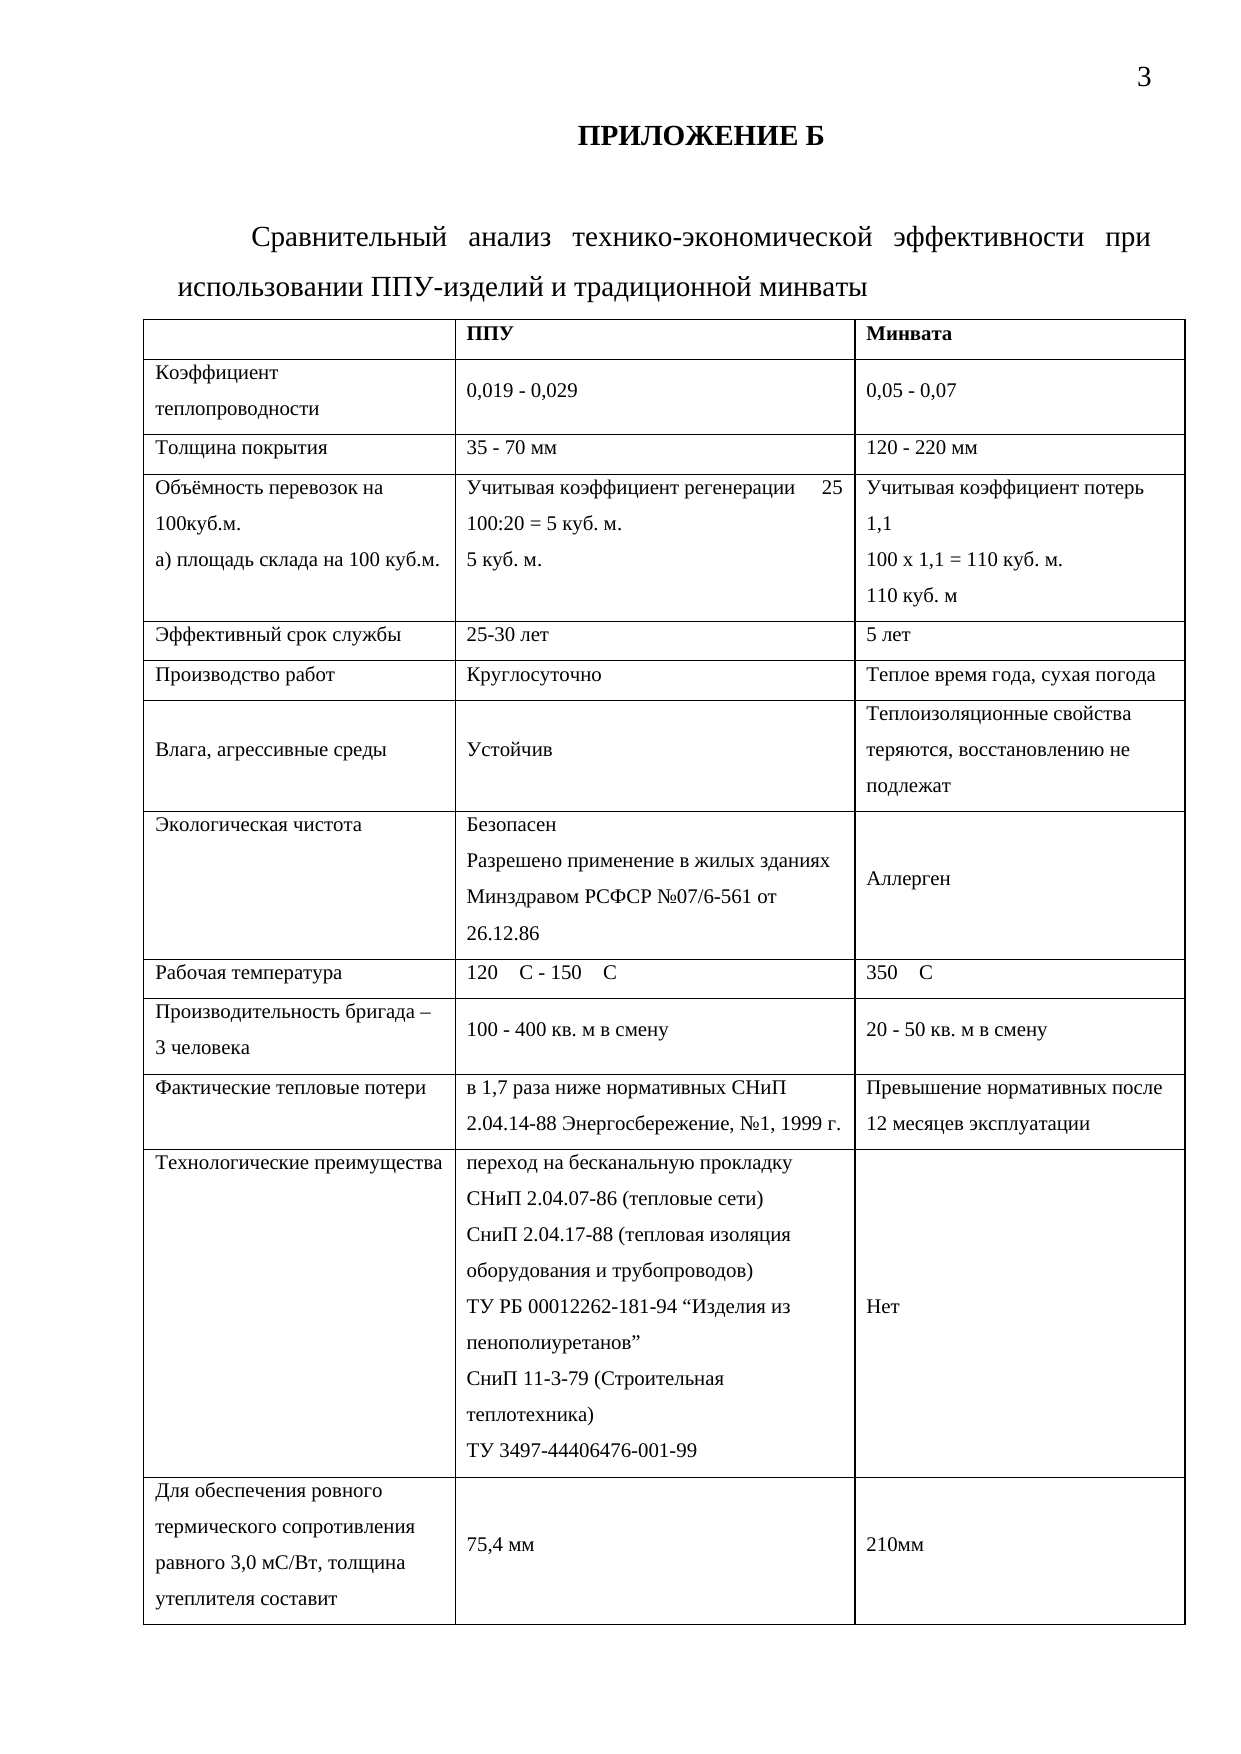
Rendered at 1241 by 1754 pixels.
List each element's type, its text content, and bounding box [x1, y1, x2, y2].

table_cell Учитывая коэффициент потерь 1,1 100 х 1,1 = 110 куб. м. 110 куб. м [856, 475, 1184, 621]
table_cell переход на бесканальную прокладку СНиП 2.04.07-86 (тепловые сети) СниП 2.04.17-88 (тепловая изоляция оборудования и трубопроводов) ТУ РБ 00012262-181-94 “Изделия из пенополиуретанов” СниП 11-3-79 (Строительная теплотехника) ТУ 3497-44406476-001-99 [456, 1150, 854, 1477]
text ПРИЛОЖЕНИЕ Б [177, 118, 1152, 152]
table_cell Теплоизоляционные свойства теряются, восстановлению не подлежат [856, 701, 1184, 811]
table_cell 5 лет [856, 622, 1184, 660]
table_cell Нет [856, 1150, 1184, 1477]
table_cell Аллерген [856, 812, 1184, 959]
table_cell в 1,7 раза ниже нормативных СНиП 2.04.14-88 Энергосбережение, №1, 1999 г. [456, 1075, 854, 1149]
table_cell Производительность бригада – 3 человека [144, 999, 455, 1073]
table_cell Влага, агрессивные среды [144, 701, 455, 811]
table_cell Учитывая коэффициент регенерации  25 100:20 = 5 куб. м. 5 куб. м. [456, 475, 854, 621]
table_cell Круглосуточно [456, 661, 854, 700]
table_cell Производство работ [144, 661, 455, 700]
table_cell 120 С - 150 С [456, 960, 854, 998]
table_header ППУ [456, 320, 854, 359]
text Сравнительный анализ технико-экономической эффективности при использовании ППУ-изделий и традиционной минваты [177, 219, 1152, 303]
table_cell Объёмность перевозок на 100куб.м. а) площадь склада на 100 куб.м. [144, 475, 455, 621]
table_cell Фактические тепловые потери [144, 1075, 455, 1149]
table_cell 100 - 400 кв. м в смену [456, 999, 854, 1073]
table_cell Рабочая температура [144, 960, 455, 998]
table_cell Экологическая чистота [144, 812, 455, 959]
table_cell Эффективный срок службы [144, 622, 455, 660]
table_cell Технологические преимущества [144, 1150, 455, 1477]
table_header [144, 320, 455, 359]
table_cell Для обеспечения ровного термического сопротивления равного 3,0 мС/Вт, толщина утеплителя составит [144, 1478, 455, 1624]
table_cell 75,4 мм [456, 1478, 854, 1624]
table_cell Безопасен Разрешено применение в жилых зданиях Минздравом РСФСР №07/6-561 от 26.12.86 [456, 812, 854, 959]
table_cell Толщина покрытия [144, 435, 455, 473]
table_cell 210мм [856, 1478, 1184, 1624]
table_cell Превышение нормативных после 12 месяцев эксплуатации [856, 1075, 1184, 1149]
table_cell 20 - 50 кв. м в смену [856, 999, 1184, 1073]
table_cell 350 С [856, 960, 1184, 998]
table_cell Теплое время года, сухая погода [856, 661, 1184, 700]
table_cell 120 - 220 мм [856, 435, 1184, 473]
table_cell 35 - 70 мм [456, 435, 854, 473]
table_cell Устойчив [456, 701, 854, 811]
table_cell Коэффициент теплопроводности [144, 360, 455, 434]
table_cell 25-30 лет [456, 622, 854, 660]
table_header Минвата [856, 320, 1184, 359]
table_cell 0,019 - 0,029 [456, 360, 854, 434]
table_cell 0,05 - 0,07 [856, 360, 1184, 434]
